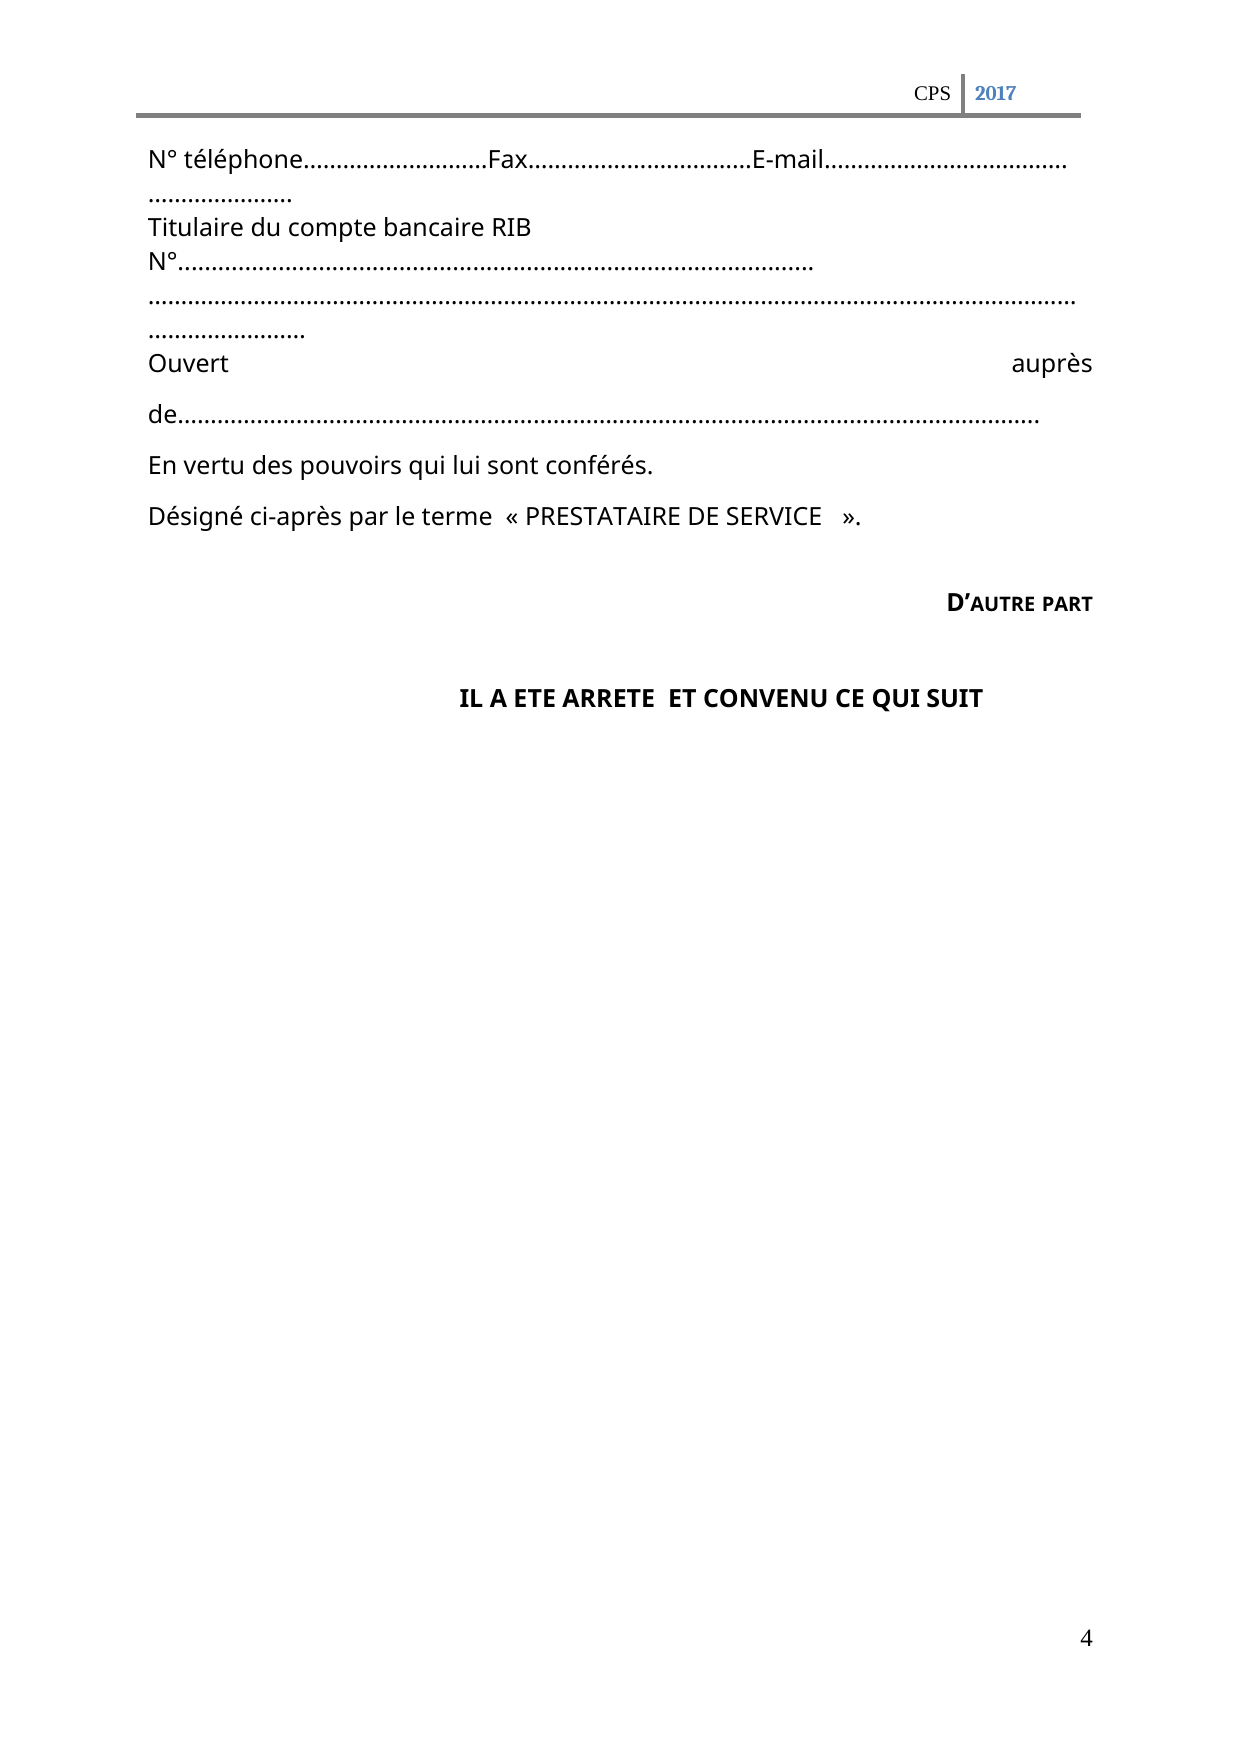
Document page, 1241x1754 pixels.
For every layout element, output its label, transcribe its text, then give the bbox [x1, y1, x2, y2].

text En vertu des pouvoirs qui lui sont conférés. [148, 448, 1093, 482]
text IL A ETE ARRETE ET CONVENU CE QUI SUIT [148, 681, 1093, 715]
text N° téléphone…………….…………Fax………………….…………E-mail……………………………….…………………. [148, 142, 1093, 210]
text D’autre part [148, 584, 1093, 618]
text ………………………………………………………………………………………………………………………………………………… [148, 278, 1093, 346]
text Désigné ci-après par le terme « PRESTATAIRE DE SERVICE ». [148, 499, 1093, 533]
text Ouvert auprès de………………………………………………………………………………………………………………….. [148, 346, 1093, 431]
text Titulaire du compte bancaire RIB N°............................................................................................... [148, 210, 1093, 278]
